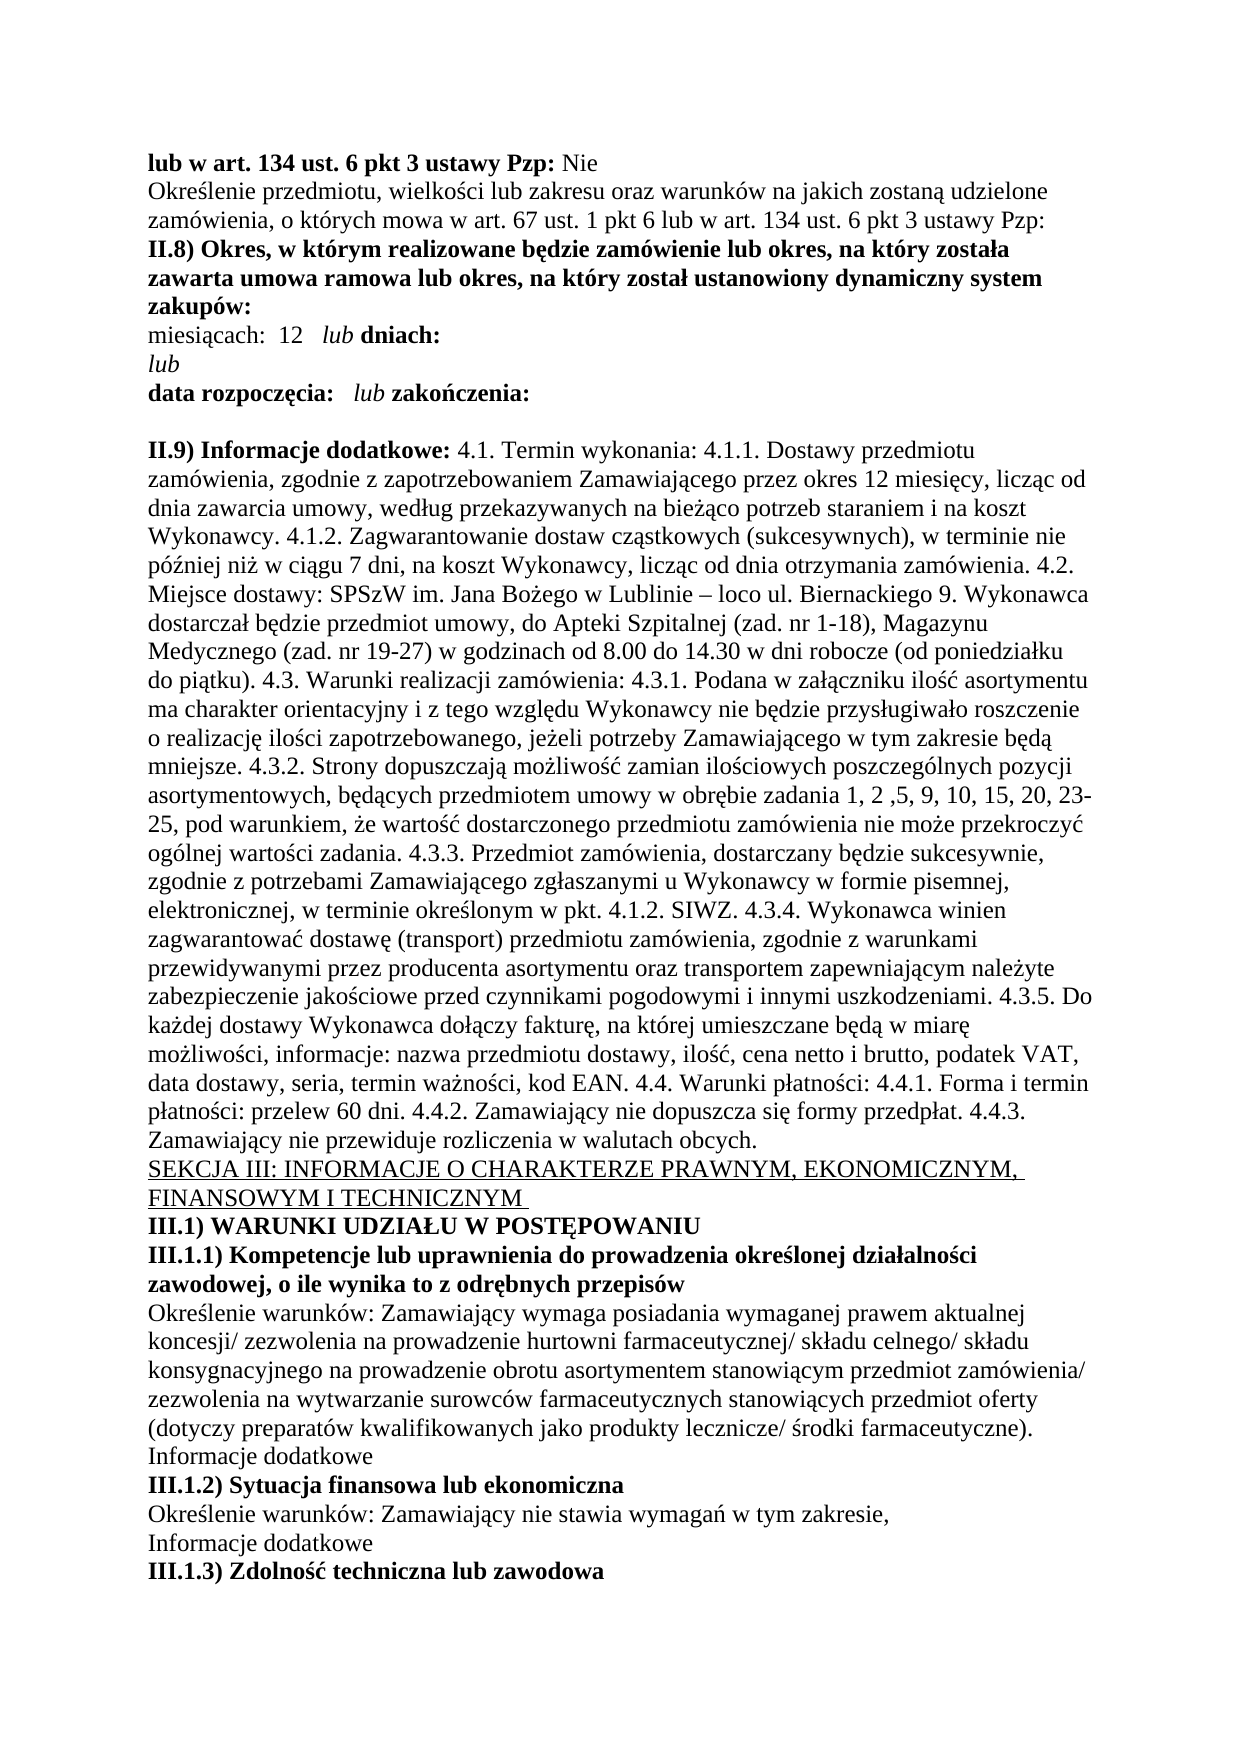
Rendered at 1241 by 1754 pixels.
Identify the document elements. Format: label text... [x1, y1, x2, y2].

text III.1) WARUNKI UDZIAŁU W POSTĘPOWANIU [148, 1211, 1093, 1240]
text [148, 148, 1093, 1154]
text SEKCJA III: INFORMACJE O CHARAKTERZE PRAWNYM, EKONOMICZNYM, FINANSOWYM I TECHNICZNYM [148, 1154, 1093, 1211]
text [148, 1240, 1093, 1585]
